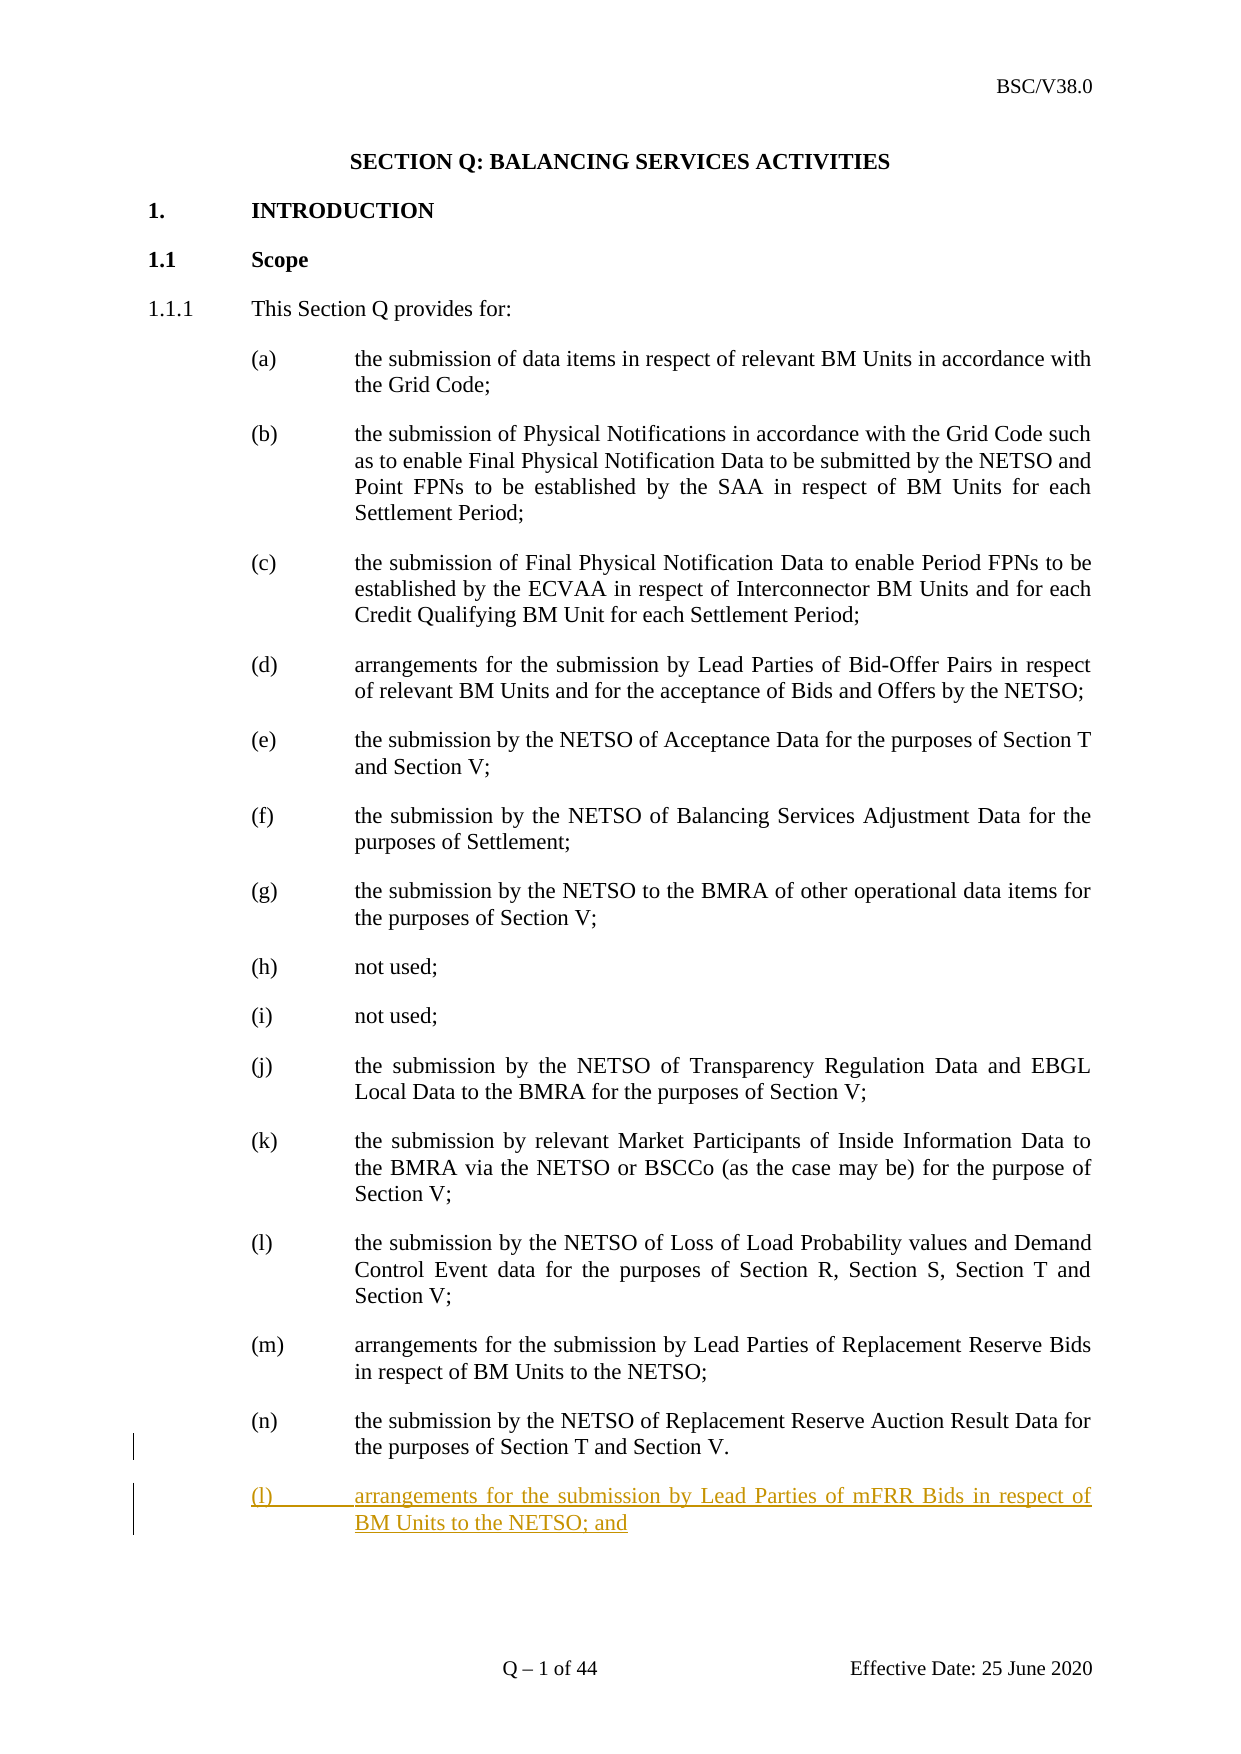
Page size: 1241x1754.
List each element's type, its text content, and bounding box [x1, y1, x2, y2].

text (m) arrangements for the submission by Lead Parties of Replacement Reserve Bids in respect of BM Units to the NETSO; [251, 1331, 1092, 1384]
text (a) the submission of data items in respect of relevant BM Units in accordance with the Grid Code; [251, 345, 1092, 397]
text (l) the submission by the NETSO of Loss of Load Probability values and Demand Control Event data for the purposes of Section R, Section S, Section T and Section V; [251, 1229, 1092, 1308]
text (h) not used; [251, 953, 1092, 979]
text 1.1.1 This Section Q provides for: [148, 296, 1092, 322]
text (e) the submission by the NETSO of Acceptance Data for the purposes of Section T and Section V; [251, 726, 1092, 779]
text (f) the submission by the NETSO of Balancing Services Adjustment Data for the purposes of Settlement; [251, 802, 1092, 855]
text (c) the submission of Final Physical Notification Data to enable Period FPNs to be established by the ECVAA in respect of Interconnector BM Units and for each Credit Qualifying BM Unit for each Settlement Period; [251, 549, 1092, 628]
text (i) not used; [251, 1002, 1092, 1029]
text SECTION Q: BALANCING SERVICES ACTIVITIES [148, 148, 1092, 174]
text (j) the submission by the NETSO of Transparency Regulation Data and EBGL Local Data to the BMRA for the purposes of Section V; [251, 1052, 1092, 1104]
text (n) the submission by the NETSO of Replacement Reserve Auction Result Data for the purposes of Section T and Section V. [251, 1407, 1092, 1460]
text (k) the submission by relevant Market Participants of Inside Information Data to the BMRA via the NETSO or BSCCo (as the case may be) for the purpose of Section V; [251, 1127, 1092, 1206]
text 1. INTRODUCTION [148, 197, 1092, 223]
text (g) the submission by the NETSO to the BMRA of other operational data items for the purposes of Section V; [251, 878, 1092, 930]
text (b) the submission of Physical Notifications in accordance with the Grid Code such as to enable Final Physical Notification Data to be submitted by the NETSO and Point FPNs to be established by the SAA in respect of BM Units for each Settlement Period; [251, 420, 1092, 526]
text (d) arrangements for the submission by Lead Parties of Bid-Offer Pairs in respect of relevant BM Units and for the acceptance of Bids and Offers by the NETSO; [251, 651, 1092, 703]
text 1.1 Scope [148, 246, 1092, 273]
